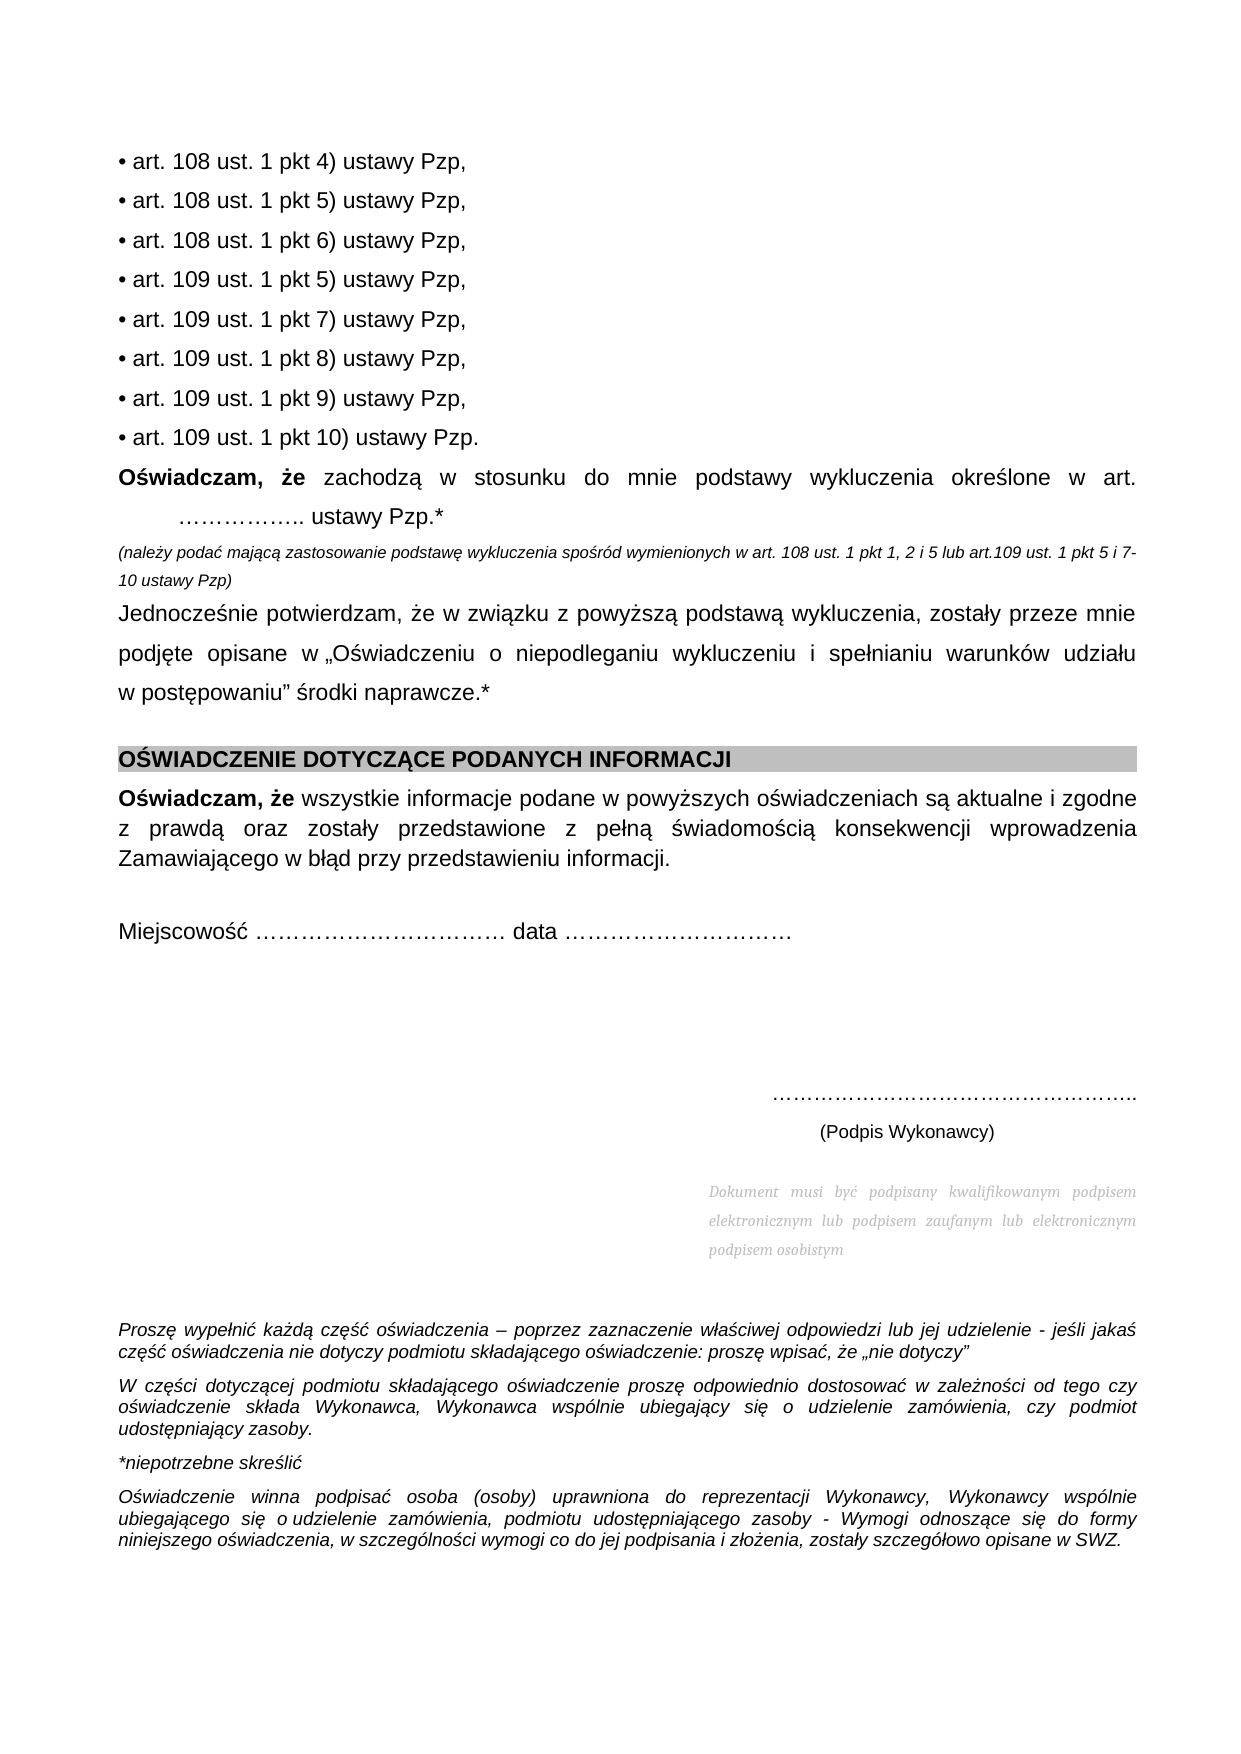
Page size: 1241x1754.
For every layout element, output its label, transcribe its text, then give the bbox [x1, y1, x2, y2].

text Proszę wypełnić każdą część oświadczenia – poprzez zaznaczenie właściwej odpowiedzi lub jej udzielenie - jeśli jakaś część oświadczenia nie dotyczy podmiotu składającego oświadczenie: proszę wpisać, że „nie dotyczy” [118, 1319, 1137, 1362]
text • art. 109 ust. 1 pkt 10) ustawy Pzp. [118, 424, 1137, 450]
text Oświadczam, że zachodzą w stosunku do mnie podstawy wykluczenia określone w art. …………….. ustawy Pzp.* [118, 463, 1137, 529]
text • art. 108 ust. 1 pkt 5) ustawy Pzp, [118, 187, 1137, 213]
text • art. 109 ust. 1 pkt 7) ustawy Pzp, [118, 306, 1137, 332]
text (Podpis Wykonawcy) [118, 1121, 1137, 1142]
text Jednocześnie potwierdzam, że w związku z powyższą podstawą wykluczenia, zostały przeze mnie podjęte opisane w „Oświadczeniu o niepodleganiu wykluczeniu i spełnianiu warunków udziału w postępowaniu” środki naprawcze.* [118, 600, 1137, 705]
text • art. 109 ust. 1 pkt 8) ustawy Pzp, [118, 345, 1137, 371]
text Dokument musi być podpisany kwalifikowanym podpisem elektronicznym lub podpisem zaufanym lub elektronicznym podpisem osobistym [709, 1183, 1137, 1259]
text • art. 109 ust. 1 pkt 5) ustawy Pzp, [118, 266, 1137, 292]
text • art. 108 ust. 1 pkt 6) ustawy Pzp, [118, 227, 1137, 253]
text Oświadczam, że wszystkie informacje podane w powyższych oświadczeniach są aktualne i zgodne z prawdą oraz zostały przedstawione z pełną świadomością konsekwencji wprowadzenia Zamawiającego w błąd przy przedstawieniu informacji. [118, 785, 1137, 872]
text OŚWIADCZENIE DOTYCZĄCE PODANYCH INFORMACJI [118, 746, 1137, 772]
text • art. 108 ust. 1 pkt 4) ustawy Pzp, [118, 148, 1137, 174]
text Oświadczenie winna podpisać osoba (osoby) uprawniona do reprezentacji Wykonawcy, Wykonawcy wspólnie ubiegającego się o udzielenie zamówienia, podmiotu udostępniającego zasoby - Wymogi odnoszące się do formy niniejszego oświadczenia, w szczególności wymogi co do jej podpisania i złożenia, zostały szczegółowo opisane w SWZ. [118, 1486, 1137, 1551]
text (należy podać mającą zastosowanie podstawę wykluczenia spośród wymienionych w art. 108 ust. 1 pkt 1, 2 i 5 lub art.109 ust. 1 pkt 5 i 7-10 ustawy Pzp) [118, 542, 1137, 590]
text *niepotrzebne skreślić [118, 1452, 1137, 1473]
text Miejscowość …………………………… data ………………………… [118, 918, 1137, 944]
text W części dotyczącej podmiotu składającego oświadczenie proszę odpowiednio dostosować w zależności od tego czy oświadczenie składa Wykonawca, Wykonawca wspólnie ubiegający się o udzielenie zamówienia, czy podmiot udostępniający zasoby. [118, 1374, 1137, 1439]
text …………………………………………….. [118, 1081, 1137, 1105]
text • art. 109 ust. 1 pkt 9) ustawy Pzp, [118, 384, 1137, 411]
